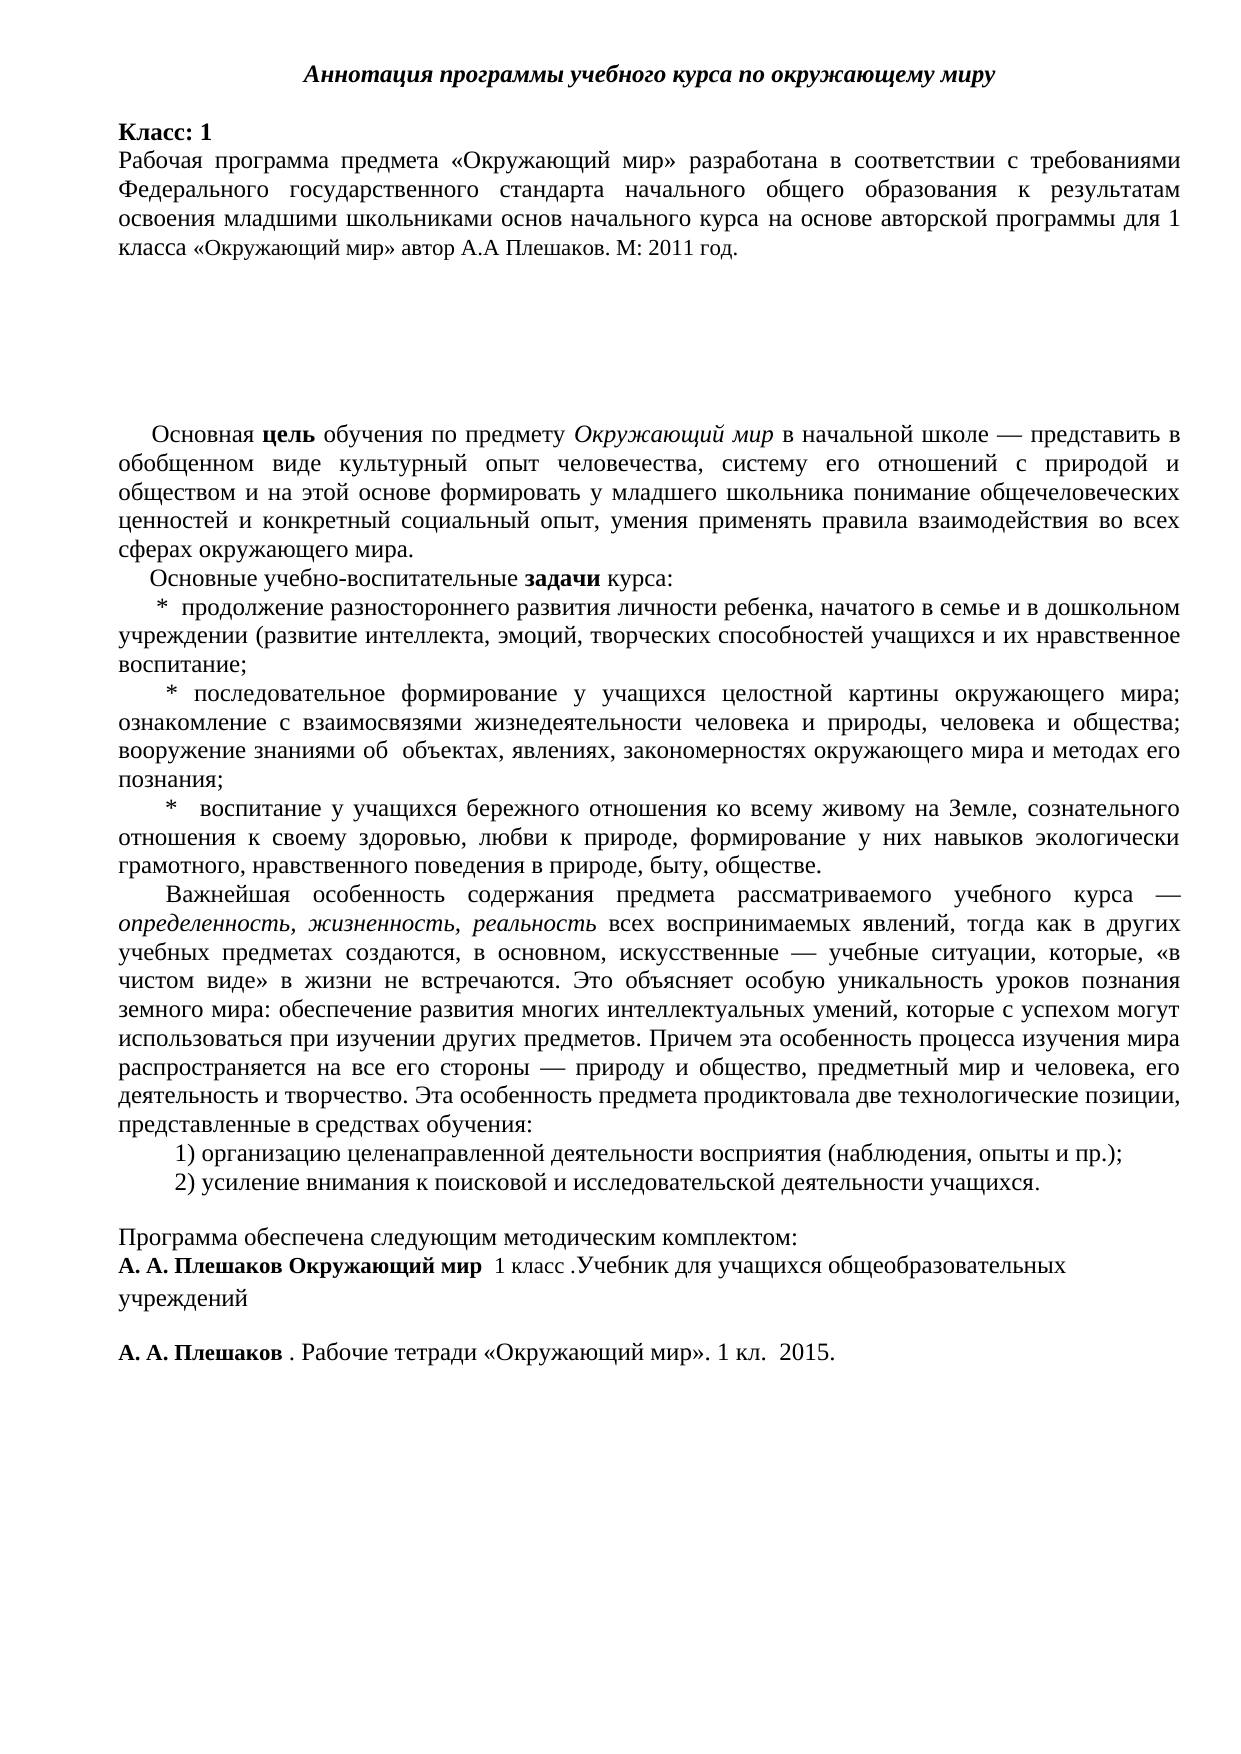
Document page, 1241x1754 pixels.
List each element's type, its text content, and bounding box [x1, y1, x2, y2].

text Аннотация программы учебного курса по окружающему миру [118, 59, 1181, 88]
text * последовательное формирование у учащихся целостной картины окружающего мира; ознакомление с взаимосвязями жизнедеятельности человека и природы, человека и общества; вооружение знаниями об объектах, явлениях, закономерностях окружающего мира и методах его познания; [118, 678, 1181, 793]
text Рабочая программа предмета «Окружающий мир» разработана в соответствии с требованиями Федерального государственного стандарта начального общего образования к результатам освоения младшими школьниками основ начального курса на основе авторской программы для 1 класса «Окружающий мир» автор А.А Плешаков. М: 2011 год. [118, 145, 1181, 260]
text Основная цель обучения по предмету Окружающий мир в начальной школе — представить в обобщенном виде культурный опыт человечества, систему его отношений с природой и обществом и на этой основе формировать у младшего школьника понимание общечеловеческих ценностей и конкретный социальный опыт, умения применять правила взаимодействия во всех сферах окружающего мира. [118, 419, 1181, 563]
text Важнейшая особенность содержания предмета рассматриваемого учебного курса — определенность, жизненность, реальность всех воспринимаемых явлений, тогда как в других учебных предметах создаются, в основном, искусственные — учебные ситуации, которые, «в чистом виде» в жизни не встречаются. Это объясняет особую уникальность уроков познания земного мира: обеспечение развития многих интеллектуальных умений, которые с успехом могут использоваться при изучении других предметов. Причем эта особенность процесса изучения мира распространяется на все его стороны — природу и общество, предметный мир и человека, его деятельность и творчество. Эта особенность предмета продиктовала две технологические позиции, представленные в средствах обучения: [118, 879, 1181, 1138]
text * воспитание у учащихся бережного отношения ко всему живому на Земле, сознательного отношения к своему здоровью, любви к природе, формирование у них навыков экологически грамотного, нравственного поведения в природе, быту, обществе. [118, 793, 1181, 879]
text * продолжение разностороннего развития личности ребенка, начатого в семье и в дошкольном учреждении (развитие интеллекта, эмоций, творческих способностей учащихся и их нравственное воспитание; [118, 592, 1181, 678]
text Программа обеспечена следующим методическим комплектом: [118, 1222, 1181, 1251]
text 1) организацию целенаправленной деятельности восприятия (наблюдения, опыты и пр.); [118, 1138, 1181, 1167]
text 2) усиление внимания к поисковой и исследовательской деятельности учащихся. [118, 1167, 1181, 1195]
text Основные учебно-воспитательные задачи курса: [118, 563, 1181, 592]
text А. А. Плешаков Окружающий мир 1 класс .Учебник для учащихся общеобразовательных учреждений [118, 1251, 1181, 1312]
text Класс: 1 [118, 117, 1181, 145]
text А. А. Плешаков . Рабочие тетради «Окружающий мир». 1 кл. 2015. [118, 1337, 1181, 1366]
